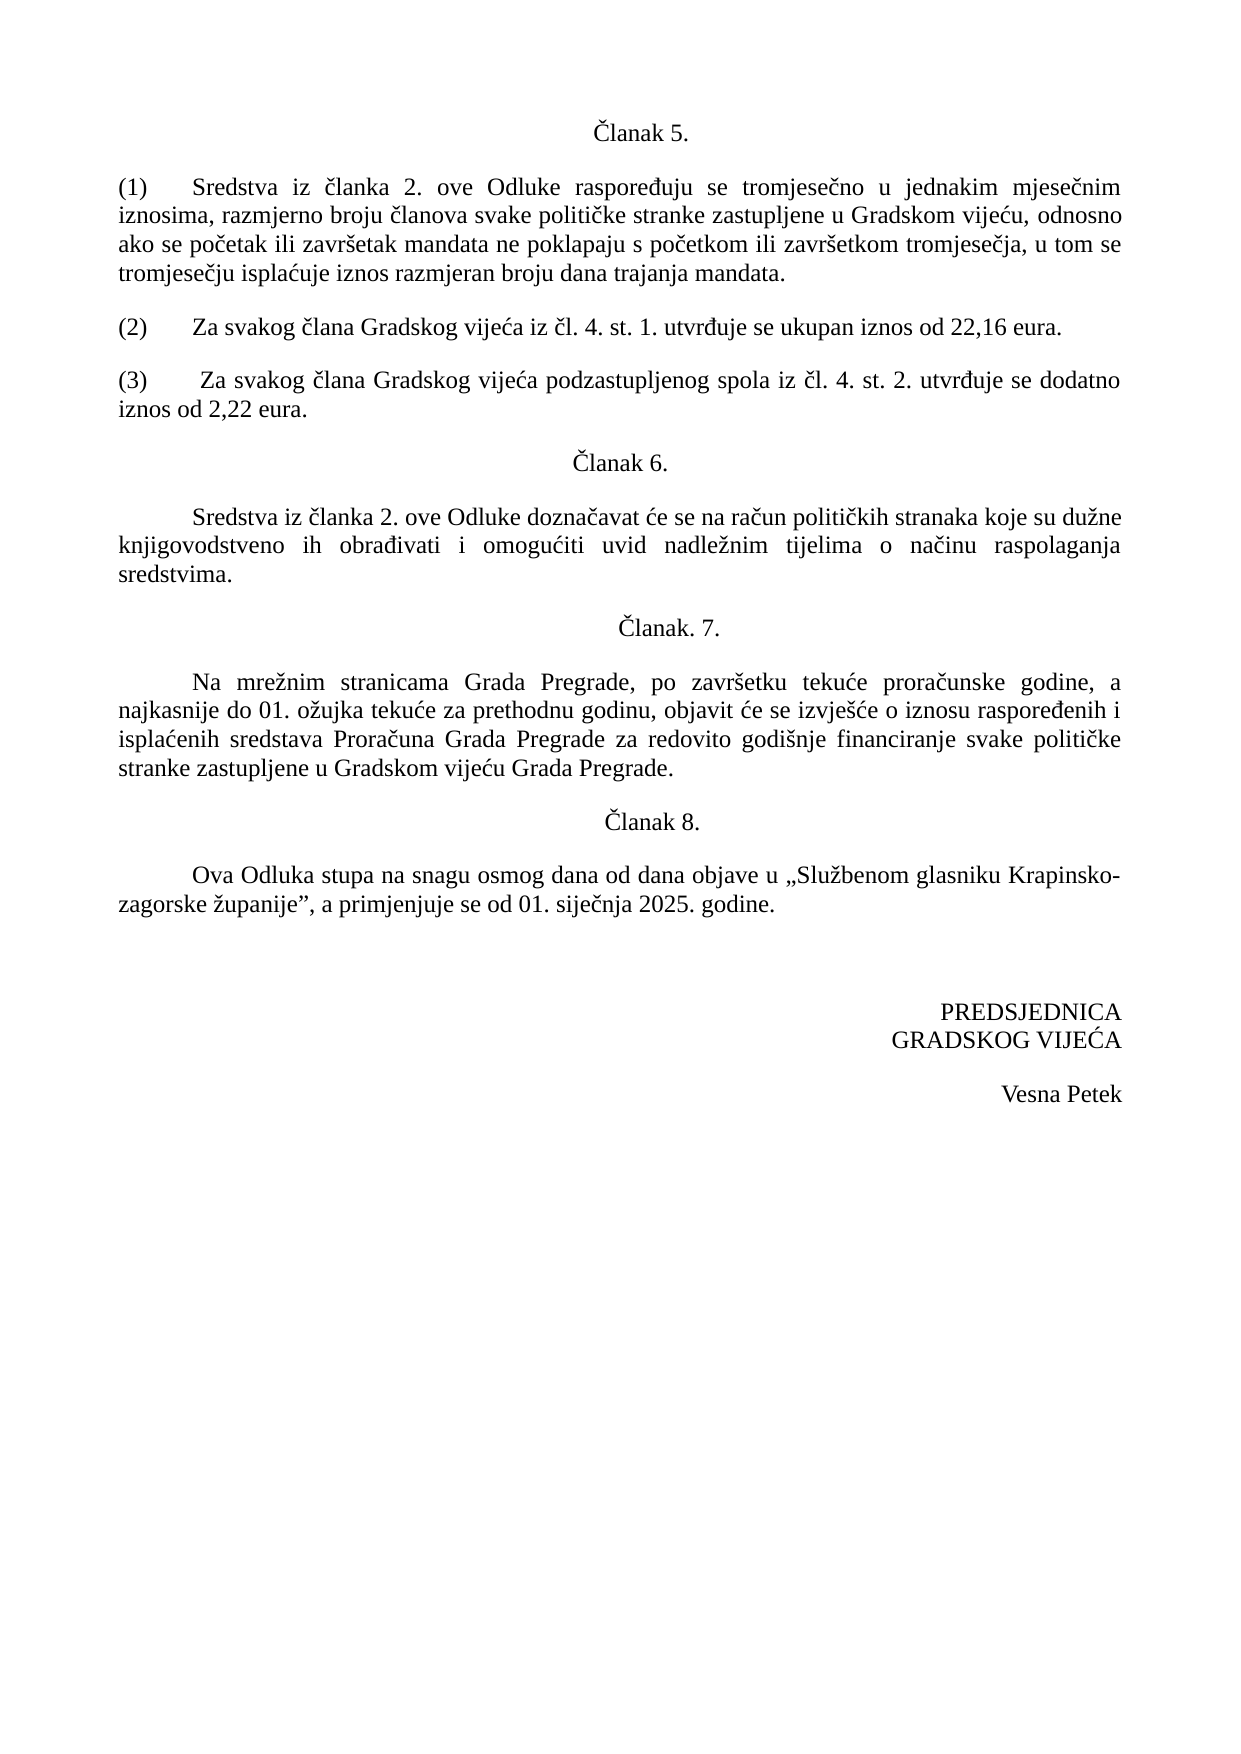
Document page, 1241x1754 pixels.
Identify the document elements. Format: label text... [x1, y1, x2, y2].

text Sredstva iz članka 2. ove Odluke doznačavat će se na račun političkih stranaka koje su dužne knjigovodstveno ih obrađivati i omogućiti uvid nadležnim tijelima o načinu raspolaganja sredstvima. [118, 502, 1122, 588]
text (1) Sredstva iz članka 2. ove Odluke raspoređuju se tromjesečno u jednakim mjesečnim iznosima, razmjerno broju članova svake političke stranke zastupljene u Gradskom vijeću, odnosno ako se početak ili završetak mandata ne poklapaju s početkom ili završetkom tromjesečja, u tom se tromjesečju isplaćuje iznos razmjeran broju dana trajanja mandata. [118, 172, 1122, 287]
text Na mrežnim stranicama Grada Pregrade, po završetku tekuće proračunske godine, a najkasnije do 01. ožujka tekuće za prethodnu godinu, objavit će se izvješće o iznosu raspoređenih i isplaćenih sredstava Proračuna Grada Pregrade za redovito godišnje financiranje svake političke stranke zastupljene u Gradskom vijeću Grada Pregrade. [118, 667, 1122, 782]
text (3) Za svakog člana Gradskog vijeća podzastupljenog spola iz čl. 4. st. 2. utvrđuje se dodatno iznos od 2,22 eura. [118, 366, 1122, 423]
text Članak 6. [118, 448, 1122, 477]
text Ova Odluka stupa na snagu osmog dana od dana objave u „Službenom glasniku Krapinsko-zagorske županije”, a primjenjuje se od 01. siječnja 2025. godine. [118, 861, 1122, 918]
text PREDSJEDNICA GRADSKOG VIJEĆA [118, 997, 1122, 1054]
text Vesna Petek [118, 1079, 1122, 1108]
text Članak. 7. [118, 613, 1122, 642]
text (2) Za svakog člana Gradskog vijeća iz čl. 4. st. 1. utvrđuje se ukupan iznos od 22,16 eura. [118, 312, 1122, 341]
text Članak 5. [118, 118, 1122, 147]
text Članak 8. [118, 807, 1122, 836]
